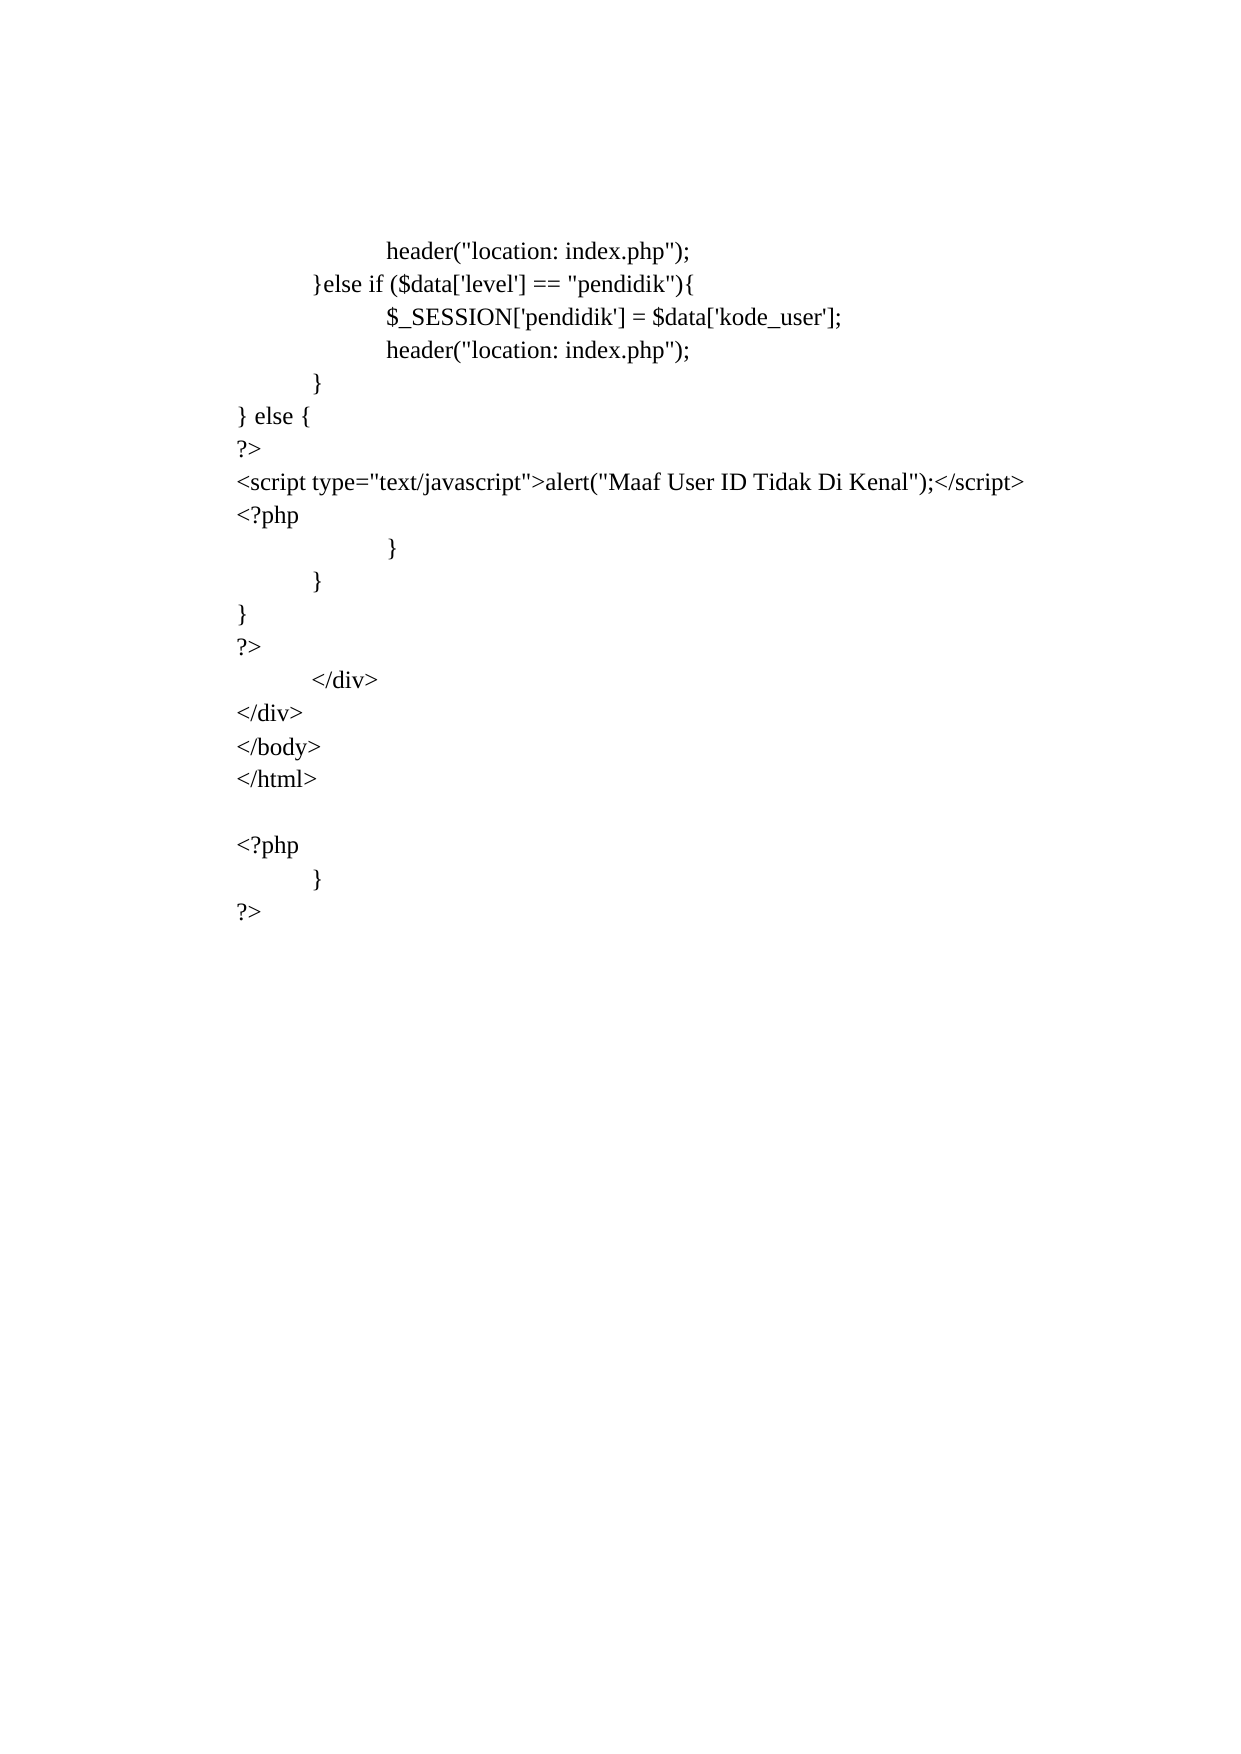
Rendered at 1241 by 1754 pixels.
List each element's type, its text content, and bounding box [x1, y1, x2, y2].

text } [311, 533, 1063, 562]
text <script type="text/javascript">alert("Maaf User ID Tidak Di Kenal");</script> [236, 467, 1063, 496]
text } else { [236, 401, 1063, 430]
text } [236, 368, 1063, 397]
text } [236, 599, 1063, 628]
text ?> [236, 434, 1063, 463]
text <?php [236, 500, 1063, 529]
text </div> [236, 666, 1063, 694]
text </body> [236, 732, 1063, 760]
text } [236, 864, 1063, 892]
text </div> [236, 698, 1063, 727]
text </html> [236, 764, 1063, 793]
text header("location: index.php"); [236, 335, 1063, 364]
text ?> [236, 632, 1063, 661]
text } [236, 566, 1063, 595]
text $_SESSION['pendidik'] = $data['kode_user']; [236, 302, 1063, 331]
text header("location: index.php"); [236, 236, 1063, 265]
text <?php [236, 831, 1063, 859]
text }else if ($data['level'] == "pendidik"){ [236, 269, 1063, 298]
text ?> [236, 897, 1063, 925]
